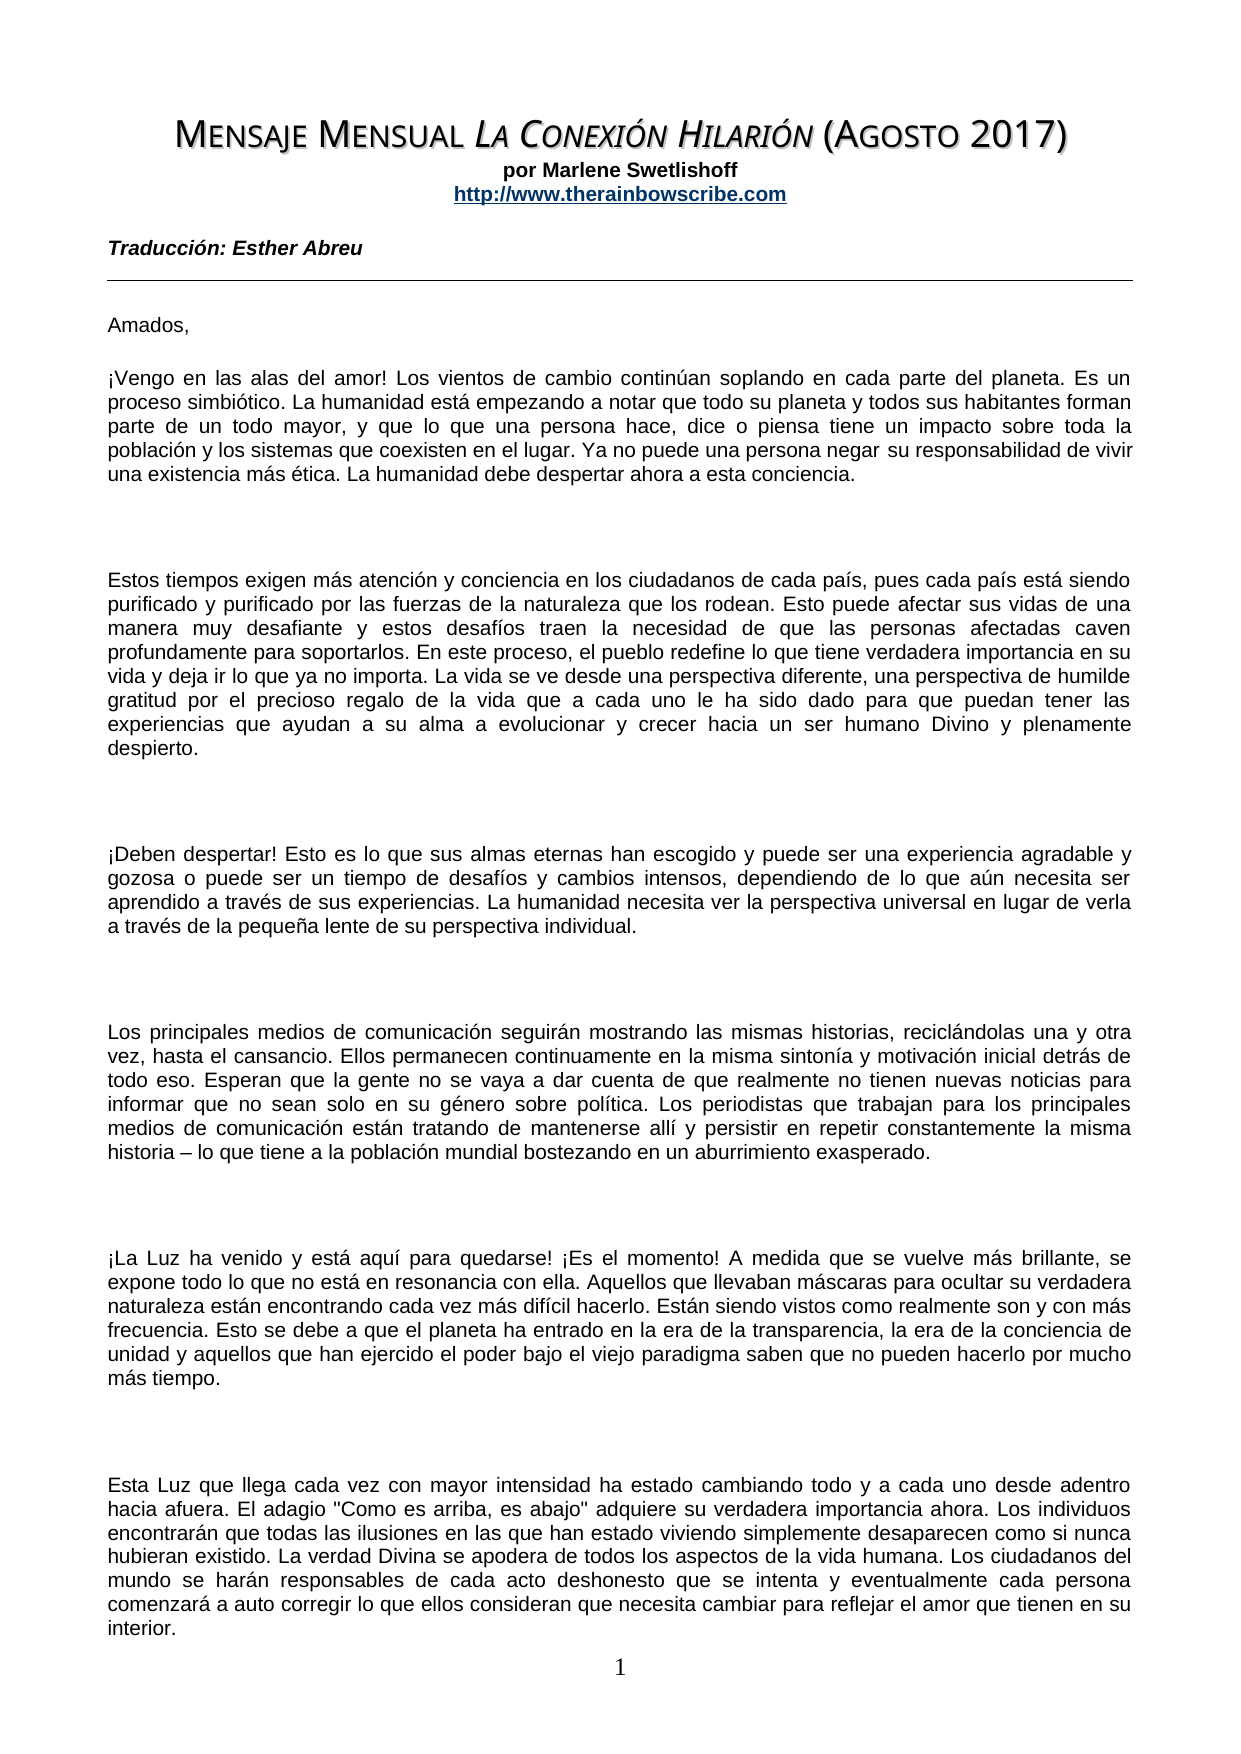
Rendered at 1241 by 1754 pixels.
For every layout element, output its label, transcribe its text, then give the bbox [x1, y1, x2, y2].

text Los principales medios de comunicación seguirán mostrando las mismas historias, reciclándolas una y otra vez, hasta el cansancio. Ellos permanecen continuamente en la misma sintonía y motivación inicial detrás de todo eso. Esperan que la gente no se vaya a dar cuenta de que realmente no tienen nuevas noticias para informar que no sean solo en su género sobre política. Los periodistas que trabajan para los principales medios de comunicación están tratando de mantenerse allí y persistir en repetir constantemente la misma historia – lo que tiene a la población mundial bostezando en un aburrimiento exasperado. [107, 1020, 1133, 1164]
text Amados, [107, 312, 1133, 336]
text Esta Luz que llega cada vez con mayor intensidad ha estado cambiando todo y a cada uno desde adentro hacia afuera. El adagio "Como es arriba, es abajo" adquiere su verdadera importancia ahora. Los individuos encontrarán que todas las ilusiones en las que han estado viviendo simplemente desaparecen como si nunca hubieran existido. La verdad Divina se apodera de todos los aspectos de la vida humana. Los ciudadanos del mundo se harán responsables de cada acto deshonesto que se intenta y eventualmente cada persona comenzará a auto corregir lo que ellos consideran que necesita cambiar para reflejar el amor que tienen en su interior. [107, 1472, 1133, 1640]
text Traducción: Esther Abreu [107, 235, 1133, 259]
text ¡Vengo en las alas del amor! Los vientos de cambio continúan soplando en cada parte del planeta. Es un proceso simbiótico. La humanidad está empezando a notar que todo su planeta y todos sus habitantes forman parte de un todo mayor, y que lo que una persona hace, dice o piensa tiene un impacto sobre toda la población y los sistemas que coexisten en el lugar. Ya no puede una persona negar su responsabilidad de vivir una existencia más ética. La humanidad debe despertar ahora a esta conciencia. [107, 366, 1133, 485]
text Estos tiempos exigen más atención y conciencia en los ciudadanos de cada país, pues cada país está siendo purificado y purificado por las fuerzas de la naturaleza que los rodean. Esto puede afectar sus vidas de una manera muy desafiante y estos desafíos traen la necesidad de que las personas afectadas caven profundamente para soportarlos. En este proceso, el pueblo redefine lo que tiene verdadera importancia en su vida y deja ir lo que ya no importa. La vida se ve desde una perspectiva diferente, una perspectiva de humilde gratitud por el precioso regalo de la vida que a cada uno le ha sido dado para que puedan tener las experiencias que ayudan a su alma a evolucionar y crecer hacia un ser humano Divino y plenamente despierto. [107, 568, 1133, 759]
text Mensaje Mensual La Conexión Hilarión (Agosto 2017) por Marlene Swetlishoff http://www.therainbowscribe.com [107, 107, 1133, 206]
text ¡Deben despertar! Esto es lo que sus almas eternas han escogido y puede ser una experiencia agradable y gozosa o puede ser un tiempo de desafíos y cambios intensos, dependiendo de lo que aún necesita ser aprendido a través de sus experiencias. La humanidad necesita ver la perspectiva universal en lugar de verla a través de la pequeña lente de su perspectiva individual. [107, 842, 1133, 938]
text ¡La Luz ha venido y está aquí para quedarse! ¡Es el momento! A medida que se vuelve más brillante, se expone todo lo que no está en resonancia con ella. Aquellos que llevaban máscaras para ocultar su verdadera naturaleza están encontrando cada vez más difícil hacerlo. Están siendo vistos como realmente son y con más frecuencia. Esto se debe a que el planeta ha entrado en la era de la transparencia, la era de la conciencia de unidad y aquellos que han ejercido el poder bajo el viejo paradigma saben que no pueden hacerlo por mucho más tiempo. [107, 1246, 1133, 1390]
